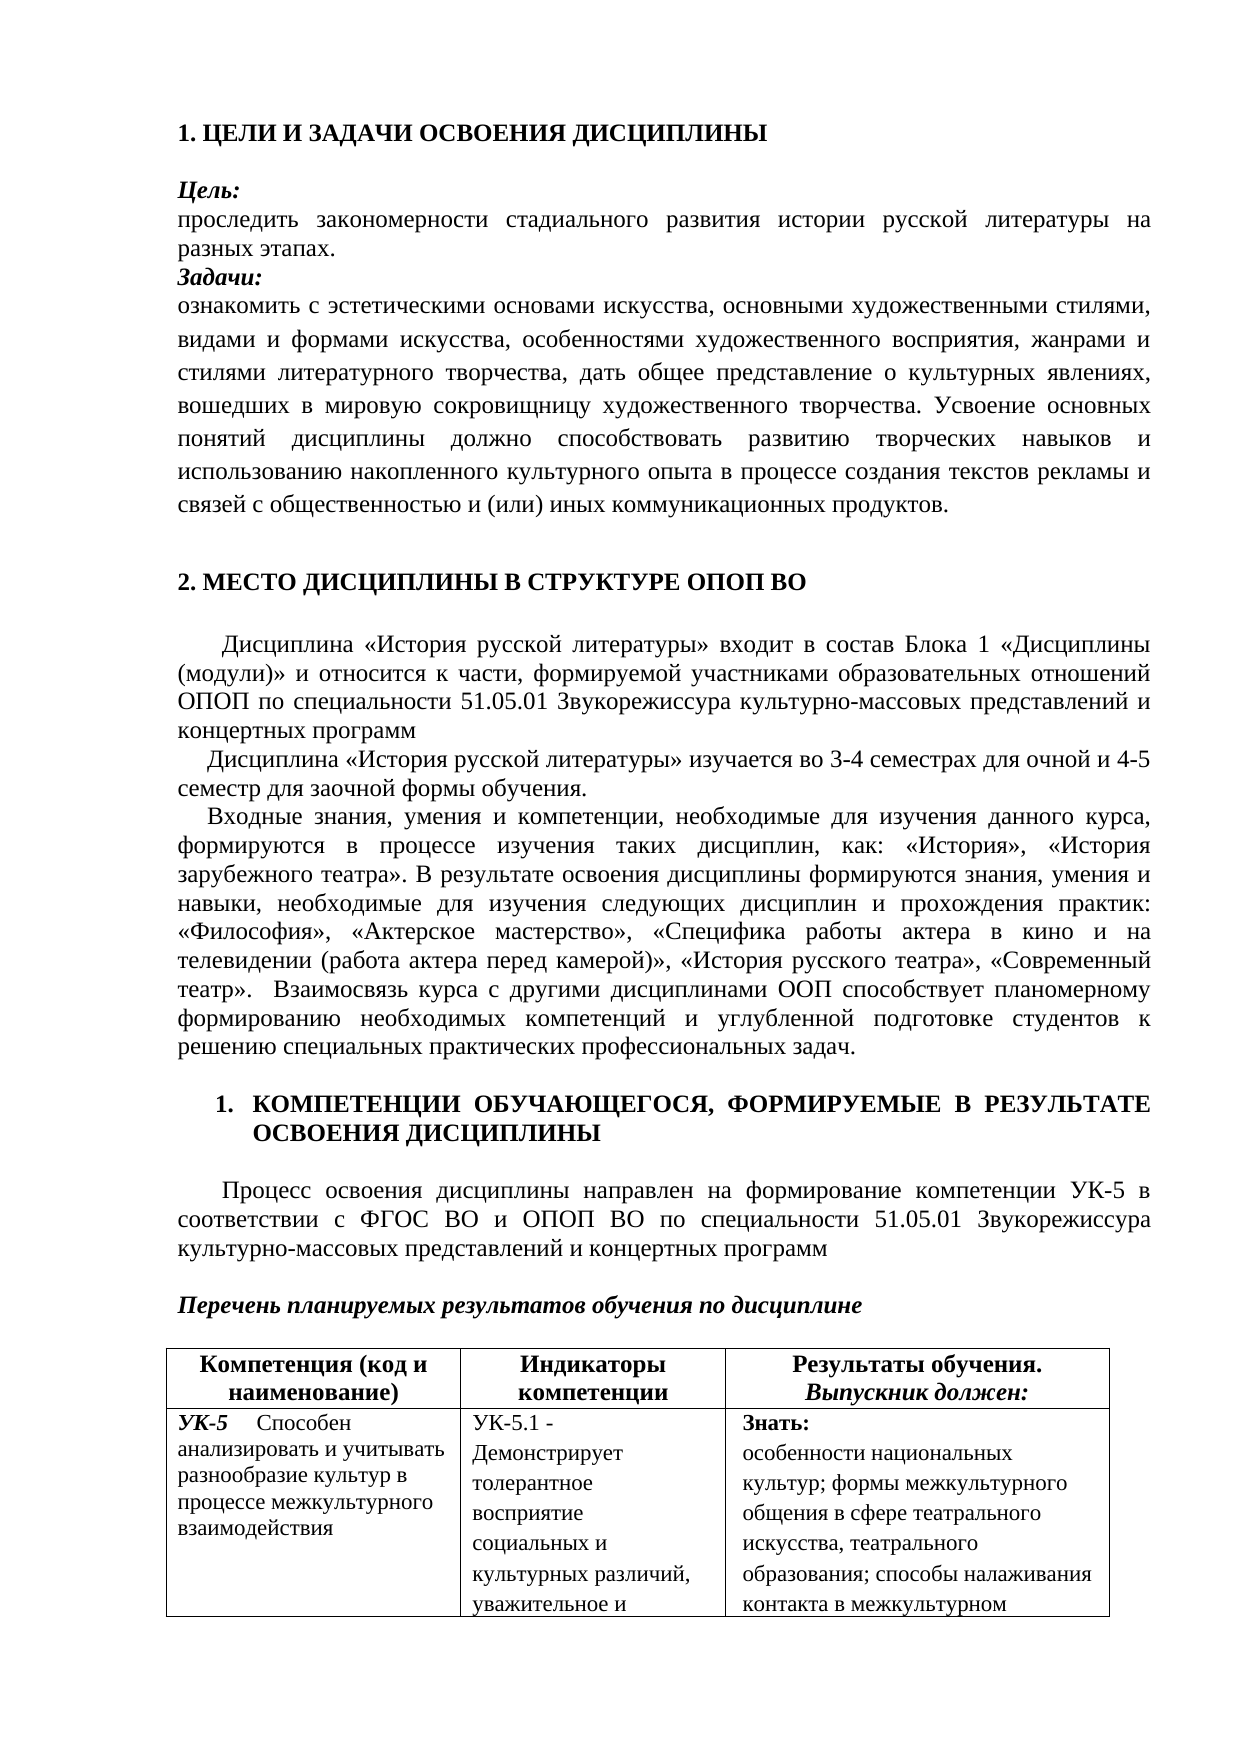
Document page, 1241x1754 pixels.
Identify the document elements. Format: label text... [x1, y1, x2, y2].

text Дисциплина «История русской литературы» входит в состав Блока 1 «Дисциплины (модули)» и относится к части, формируемой участниками образовательных отношений ОПОП по специальности 51.05.01 Звукорежиссура культурно-массовых представлений и концертных программ [177, 629, 1152, 744]
text Задачи: [177, 262, 1152, 291]
text проследить закономерности стадиального развития истории русской литературы на разных этапах. [177, 204, 1152, 262]
text Входные знания, умения и компетенции, необходимые для изучения данного курса, формируются в процессе изучения таких дисциплин, как: «История», «История зарубежного театра». В результате освоения дисциплины формируются знания, умения и навыки, необходимые для изучения следующих дисциплин и прохождения практик: «Философия», «Актерское мастерство», «Специфика работы актера в кино и на телевидении (работа актера перед камерой)», «История русского театра», «Современный театр». Взаимосвязь курса с другими дисциплинами ООП способствует планомерному формированию необходимых компетенций и углубленной подготовке студентов к решению специальных практических профессиональных задач. [177, 801, 1152, 1060]
table_header Компетенция (код и наименование) [167, 1349, 460, 1408]
list КОМПЕТЕНЦИИ ОБУЧАЮЩЕГОСЯ, ФОРМИРУЕМЫЕ В РЕЗУЛЬТАТЕ ОСВОЕНИЯ ДИСЦИПЛИНЫ [215, 1089, 1152, 1146]
text ознакомить с эстетическими основами искусства, основными художественными стилями, видами и формами искусства, особенностями художественного восприятия, жанрами и стилями литературного творчества, дать общее представление о культурных явлениях, вошедших в мировую сокровищницу художественного творчества. Усвоение основных понятий дисциплины должно способствовать развитию творческих навыков и использованию накопленного культурного опыта в процессе создания текстов рекламы и связей с общественностью и (или) иных коммуникационных продуктов. [177, 291, 1152, 517]
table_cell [167, 1409, 460, 1616]
text Процесс освоения дисциплины направлен на формирование компетенции УК-5 в соответствии с ФГОС ВО и ОПОП ВО по специальности 51.05.01 Звукорежиссура культурно-массовых представлений и концертных программ [177, 1175, 1152, 1261]
text 1. ЦЕЛИ И ЗАДАЧИ ОСВОЕНИЯ ДИСЦИПЛИНЫ [177, 118, 1152, 147]
text Перечень планируемых результатов обучения по дисциплине [177, 1290, 1152, 1319]
text 2. МЕСТО ДИСЦИПЛИНЫ В СТРУКТУРЕ ОПОП ВО [177, 567, 1152, 596]
text Дисциплина «История русской литературы» изучается во 3-4 семестрах для очной и 4-5 семестр для заочной формы обучения. [177, 744, 1152, 801]
text Цель: [177, 176, 1152, 204]
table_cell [461, 1409, 725, 1616]
table_header Результаты обучения. Выпускник должен: [726, 1349, 1109, 1408]
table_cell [726, 1409, 1109, 1616]
table_header Индикаторы компетенции [461, 1349, 725, 1408]
